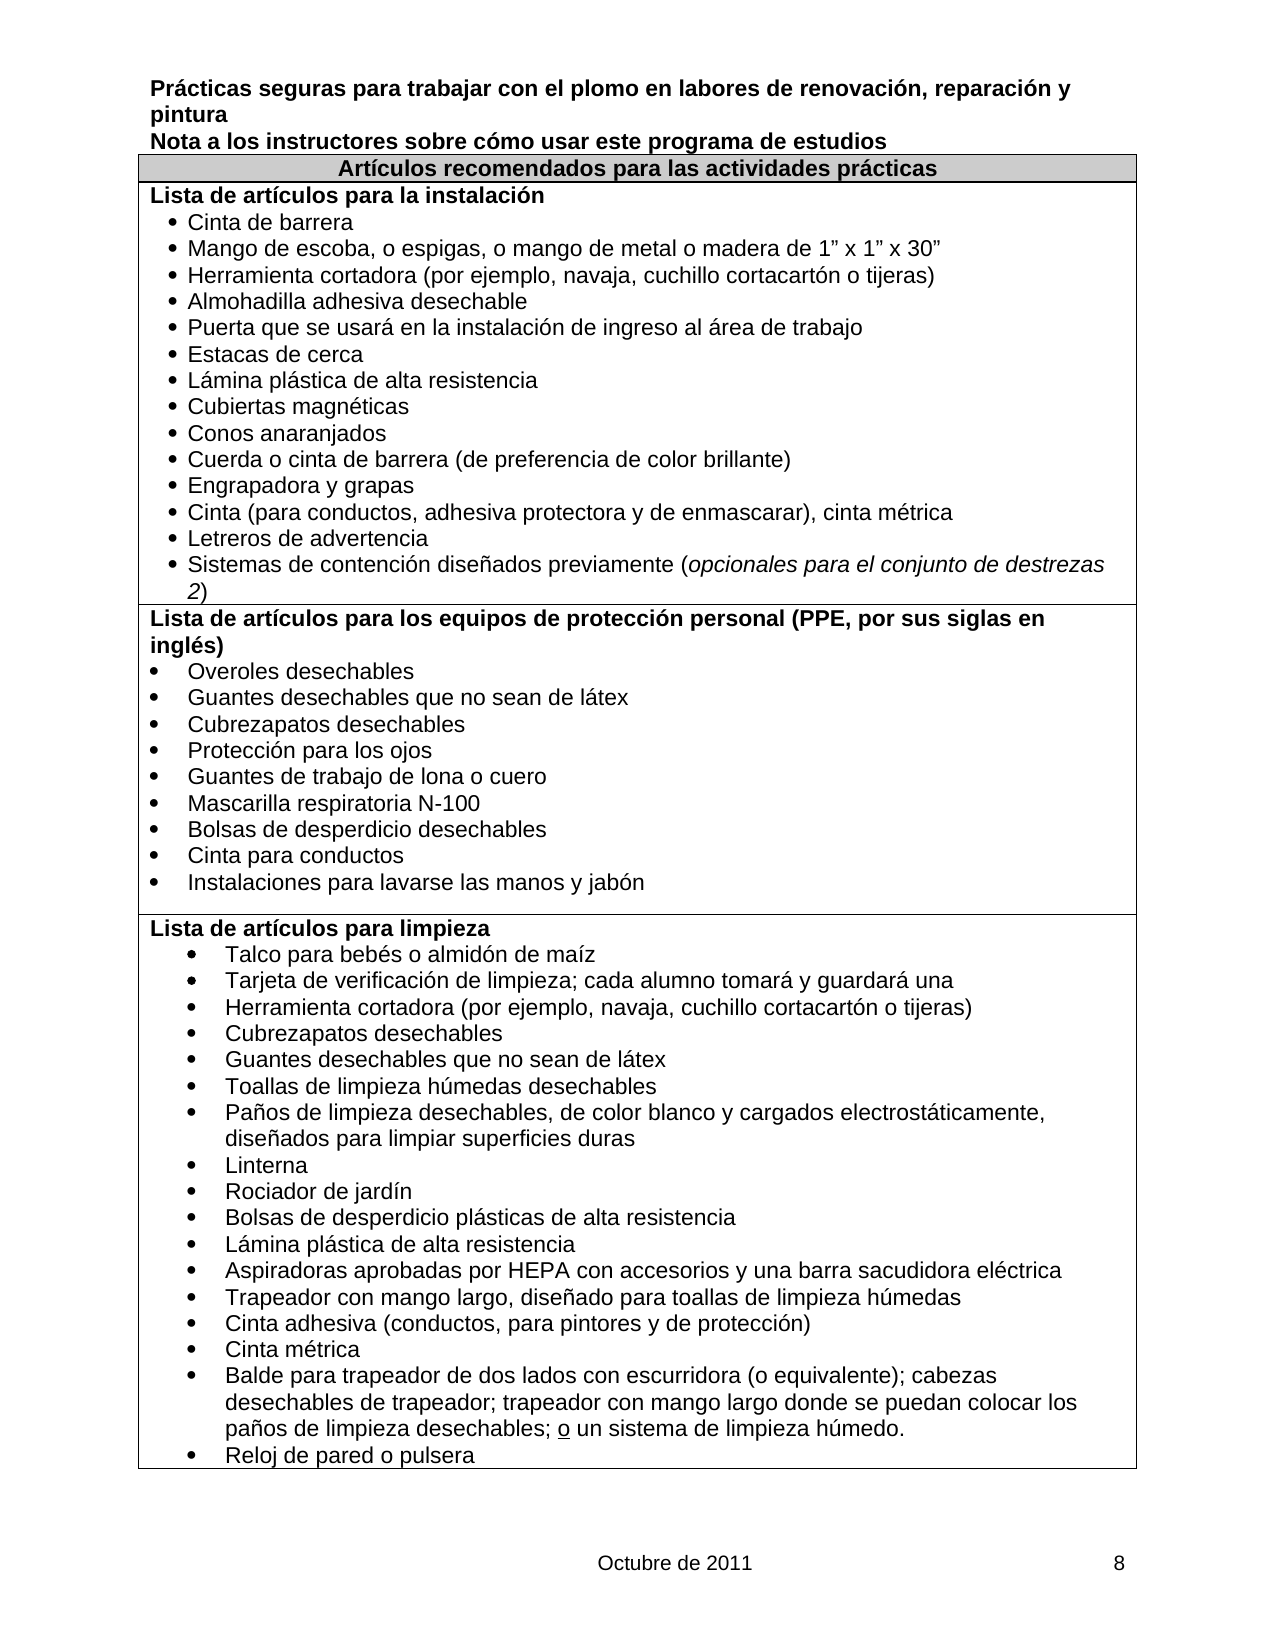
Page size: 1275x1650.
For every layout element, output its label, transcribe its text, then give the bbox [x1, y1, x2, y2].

table_cell Lista de artículos para limpieza Talco para bebés o almidón de maíz Tarjeta de verificación de limpieza; cada alumno tomará y guardará una Herramienta cortadora (por ejemplo, navaja, cuchillo cortacartón o tijeras) Cubrezapatos desechables Guantes desechables que no sean de látex Toallas de limpieza húmedas desechables Paños de limpieza desechables, de color blanco y cargados electrostáticamente, diseñados para limpiar superficies duras Linterna Rociador de jardín Bolsas de desperdicio plásticas de alta resistencia Lámina plástica de alta resistencia Aspiradoras aprobadas por HEPA con accesorios y una barra sacudidora eléctrica Trapeador con mango largo, diseñado para toallas de limpieza húmedas Cinta adhesiva (conductos, para pintores y de protección) Cinta métrica Balde para trapeador de dos lados con escurridora (o equivalente); cabezas desechables de trapeador; trapeador con mango largo donde se puedan colocar los paños de limpieza desechables; o un sistema de limpieza húmedo. Reloj de pared o pulsera [139, 915, 1136, 1468]
table_header Artículos recomendados para las actividades prácticas [139, 155, 1136, 181]
table_cell Lista de artículos para la instalación Cinta de barrera Mango de escoba, o espigas, o mango de metal o madera de 1” x 1” x 30” Herramienta cortadora (por ejemplo, navaja, cuchillo cortacartón o tijeras) Almohadilla adhesiva desechable Puerta que se usará en la instalación de ingreso al área de trabajo Estacas de cerca Lámina plástica de alta resistencia Cubiertas magnéticas Conos anaranjados Cuerda o cinta de barrera (de preferencia de color brillante) Engrapadora y grapas Cinta (para conductos, adhesiva protectora y de enmascarar), cinta métrica Letreros de advertencia Sistemas de contención diseñados previamente (opcionales para el conjunto de destrezas 2) [139, 183, 1136, 604]
table_cell Lista de artículos para los equipos de protección personal (PPE, por sus siglas en inglés) Overoles desechables Guantes desechables que no sean de látex Cubrezapatos desechables Protección para los ojos Guantes de trabajo de lona o cuero Mascarilla respiratoria N-100 Bolsas de desperdicio desechables Cinta para conductos Instalaciones para lavarse las manos y jabón [139, 605, 1136, 913]
